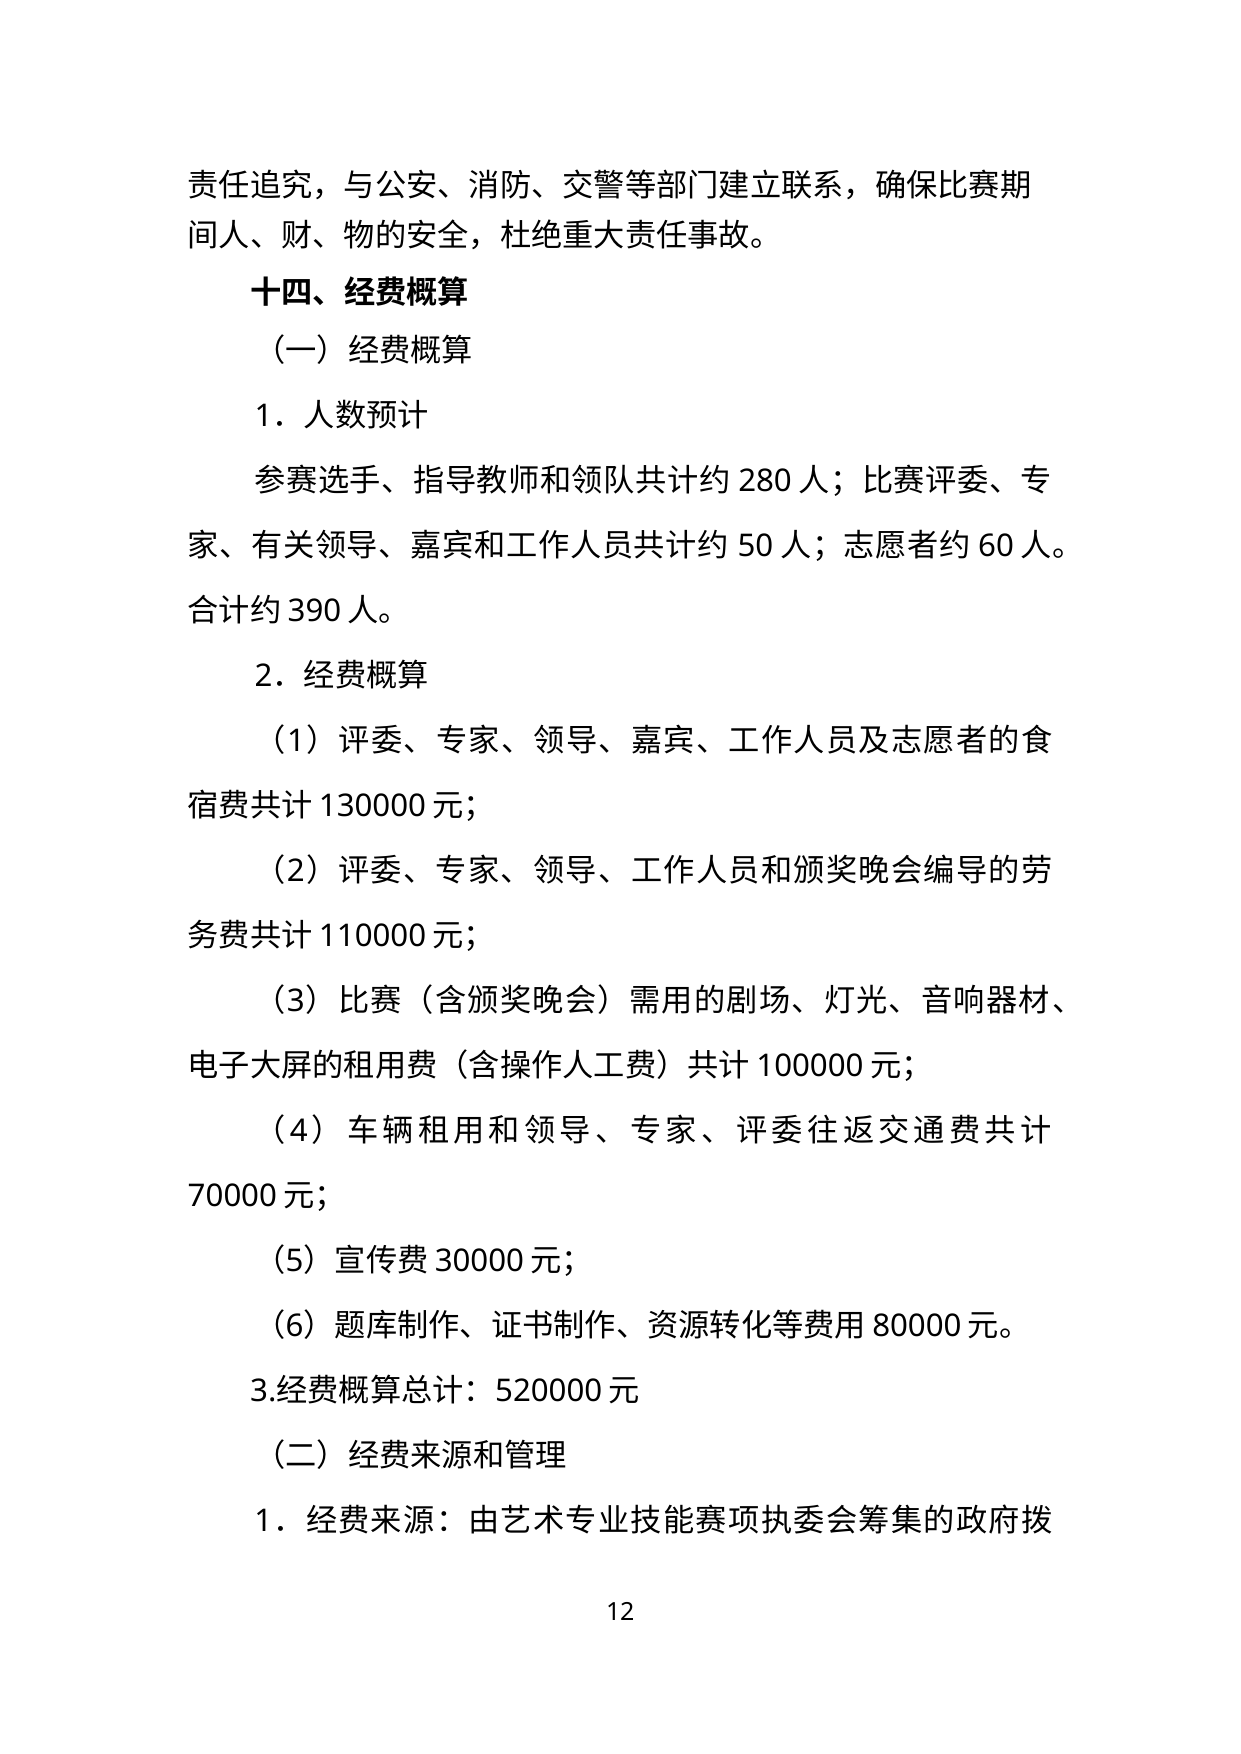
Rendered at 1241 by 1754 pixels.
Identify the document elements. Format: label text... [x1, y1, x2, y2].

text 1．人数预计 [187, 380, 1053, 445]
text 十四、经费概算 [187, 257, 1053, 315]
text 参赛选手、指导教师和领队共计约280人；比赛评委、专家、有关领导、嘉宾和工作人员共计约50人；志愿者约60人。合计约390人。 [187, 445, 1053, 640]
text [187, 157, 1053, 257]
text （一）经费概算 [187, 315, 1053, 380]
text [187, 1485, 1053, 1550]
text 3.经费概算总计：520000元 [187, 1355, 1053, 1420]
text （1）评委、专家、领导、嘉宾、工作人员及志愿者的食宿费共计130000元； [187, 705, 1053, 835]
text 2．经费概算 [187, 640, 1053, 705]
text （二）经费来源和管理 [187, 1420, 1053, 1485]
text （3）比赛（含颁奖晚会）需用的剧场、灯光、音响器材、电子大屏的租用费（含操作人工费）共计100000元； [187, 965, 1053, 1095]
text （6）题库制作、证书制作、资源转化等费用80000元。 [187, 1290, 1053, 1355]
text （4）车辆租用和领导、专家、评委往返交通费共计70000元； [187, 1095, 1053, 1225]
text （2）评委、专家、领导、工作人员和颁奖晚会编导的劳务费共计110000元； [187, 835, 1053, 965]
text （5）宣传费30000元； [187, 1225, 1053, 1290]
